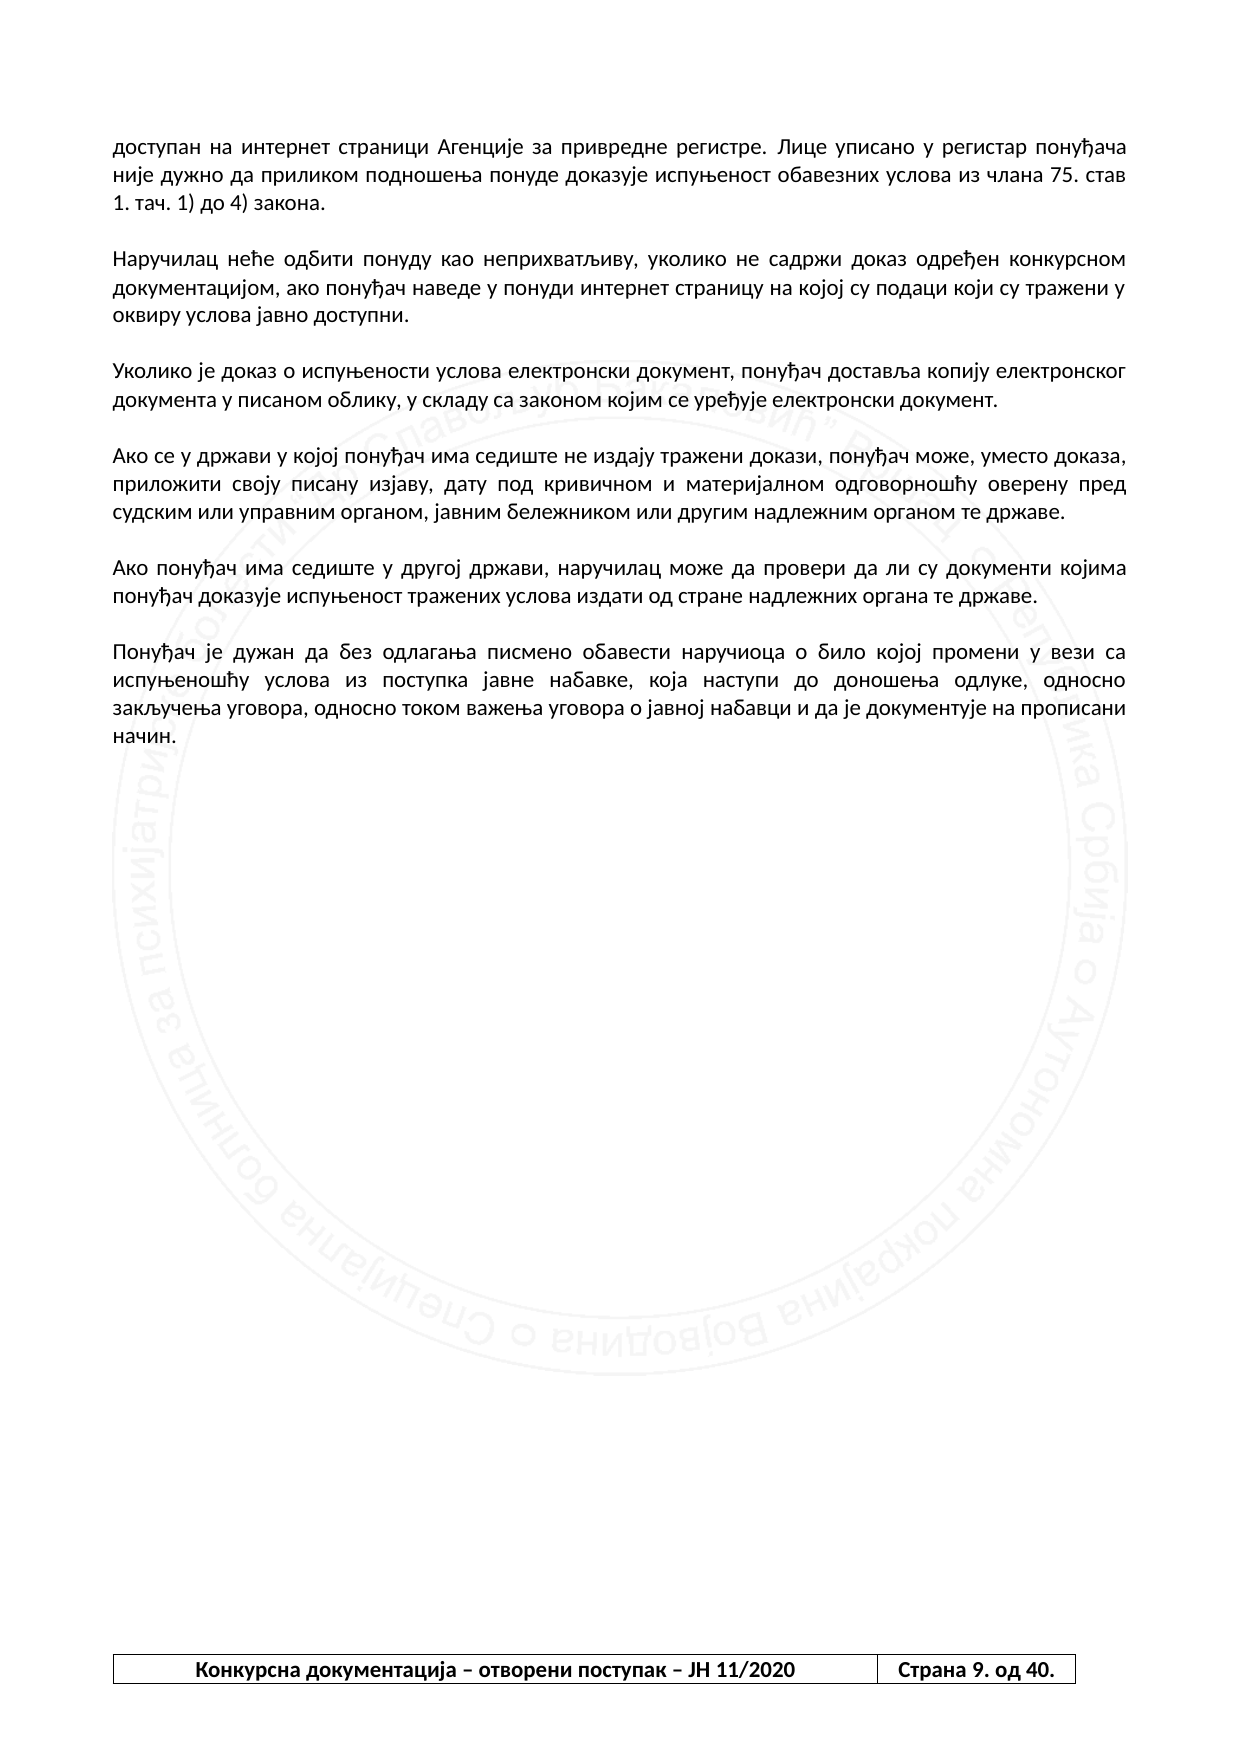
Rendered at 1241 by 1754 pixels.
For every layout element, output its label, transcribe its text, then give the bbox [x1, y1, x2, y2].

text Понуђач је дужан да без одлагања писмено обавести наручиоца о било којој промени у вези са испуњеношћу услова из поступка јавне набавке, која наступи до доношења одлуке, односно закључења уговора, односно током важења уговора о јавној набавци и да је документује на прописани начин. [112, 637, 1128, 749]
text Ако се у држави у којој понуђач има седиште не издају тражени докази, понуђач може, уместо доказа, приложити своју писану изјаву, дату под кривичном и материјалном одговорношћу оверену пред судским или управним органом, јавним бележником или другим надлежним органом те државе. [112, 441, 1128, 525]
text Уколико је доказ о испуњености услова електронски документ, понуђач доставља копију електронског документа у писаном облику, у складу са законом којим се уређује електронски документ. [112, 357, 1128, 413]
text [112, 132, 1128, 217]
text Наручилац неће одбити понуду као неприхватљиву, уколико не садржи доказ одређен конкурсном документацијом, ако понуђач наведе у понуди интернет страницу на којој су подаци који су тражени у оквиру услова јавно доступни. [112, 244, 1128, 329]
text Ако понуђач има седиште у другој држави, наручилац може да провери да ли су документи којима понуђач доказује испуњеност тражених услова издати од стране надлежних органа те државе. [112, 553, 1128, 609]
